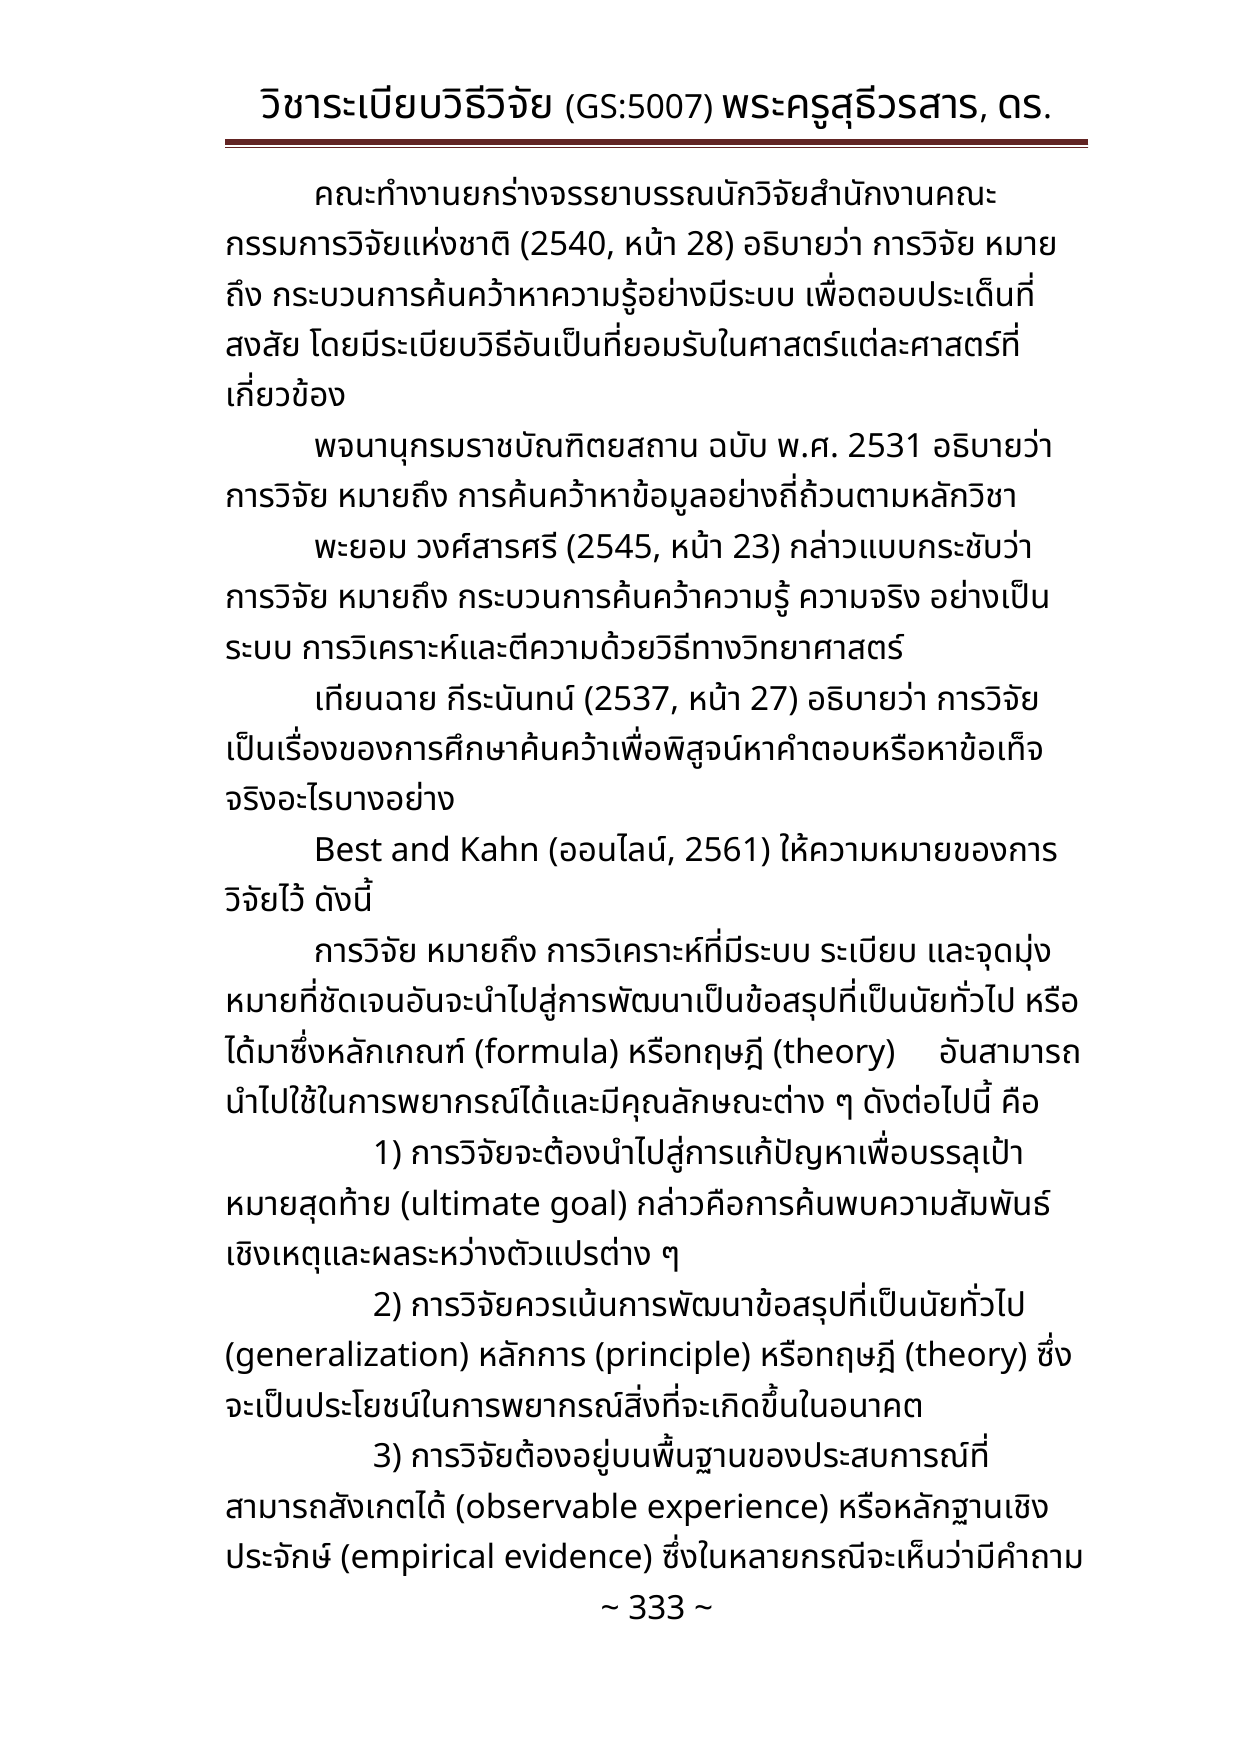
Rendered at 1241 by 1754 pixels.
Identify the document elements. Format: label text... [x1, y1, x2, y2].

text พะยอม วงศ์สารศรี (2545, หน้า 23) กล่าวแบบกระชับว่า การวิจัย หมายถึง กระบวนการค้นคว้าความรู้ ความจริง อย่างเป็นระบบ การวิเคราะห์และตีความด้วยวิธีทางวิทยาศาสตร์ [225, 523, 1088, 674]
text 2) การวิจัยควรเน้นการพัฒนาข้อสรุปที่เป็นนัยทั่วไป (generalization) หลักการ (principle) หรือทฤษฎี (theory) ซึ่งจะเป็นประโยชน์ในการพยากรณ์สิ่งที่จะเกิดขึ้นในอนาคต [225, 1280, 1088, 1432]
text คณะทำงานยกร่างจรรยาบรรณนักวิจัยสำนักงานคณะกรรมการวิจัยแห่งชาติ (2540, หน้า 28) อธิบายว่า การวิจัย หมายถึง กระบวนการค้นคว้าหาความรู้อย่างมีระบบ เพื่อตอบประเด็นที่สงสัย โดยมีระเบียบวิธีอันเป็นที่ยอมรับในศาสตร์แต่ละศาสตร์ที่เกี่ยวข้อง [225, 169, 1088, 422]
text เทียนฉาย กีระนันทน์ (2537, หน้า 27) อธิบายว่า การวิจัยเป็นเรื่องของการศึกษาค้นคว้าเพื่อพิสูจน์หาคำตอบหรือหาข้อเท็จจริงอะไรบางอย่าง [225, 674, 1088, 826]
text Best and Kahn (ออนไลน์, 2561) ให้ความหมายของการวิจัยไว้ ดังนี้ [225, 826, 1088, 927]
text พจนานุกรมราชบัณฑิตยสถาน ฉบับ พ.ศ. 2531 อธิบายว่า การวิจัย หมายถึง การค้นคว้าหาข้อมูลอย่างถี่ถ้วนตามหลักวิชา [225, 422, 1088, 523]
text 1) การวิจัยจะต้องนำไปสู่การแก้ปัญหาเพื่อบรรลุเป้าหมายสุดท้าย (ultimate goal) กล่าวคือการค้นพบความสัมพันธ์เชิงเหตุและผลระหว่างตัวแปรต่าง ๆ [225, 1129, 1088, 1280]
text การวิจัย หมายถึง การวิเคราะห์ที่มีระบบ ระเบียบ และจุดมุ่งหมายที่ชัดเจนอันจะนำไปสู่การพัฒนาเป็นข้อสรุปที่เป็นนัยทั่วไป หรือได้มาซึ่งหลักเกณฑ์ (formula) หรือทฤษฎี (theory) อันสามารถนำไปใช้ในการพยากรณ์ได้และมีคุณลักษณะต่าง ๆ ดังต่อไปนี้ คือ [225, 927, 1088, 1129]
